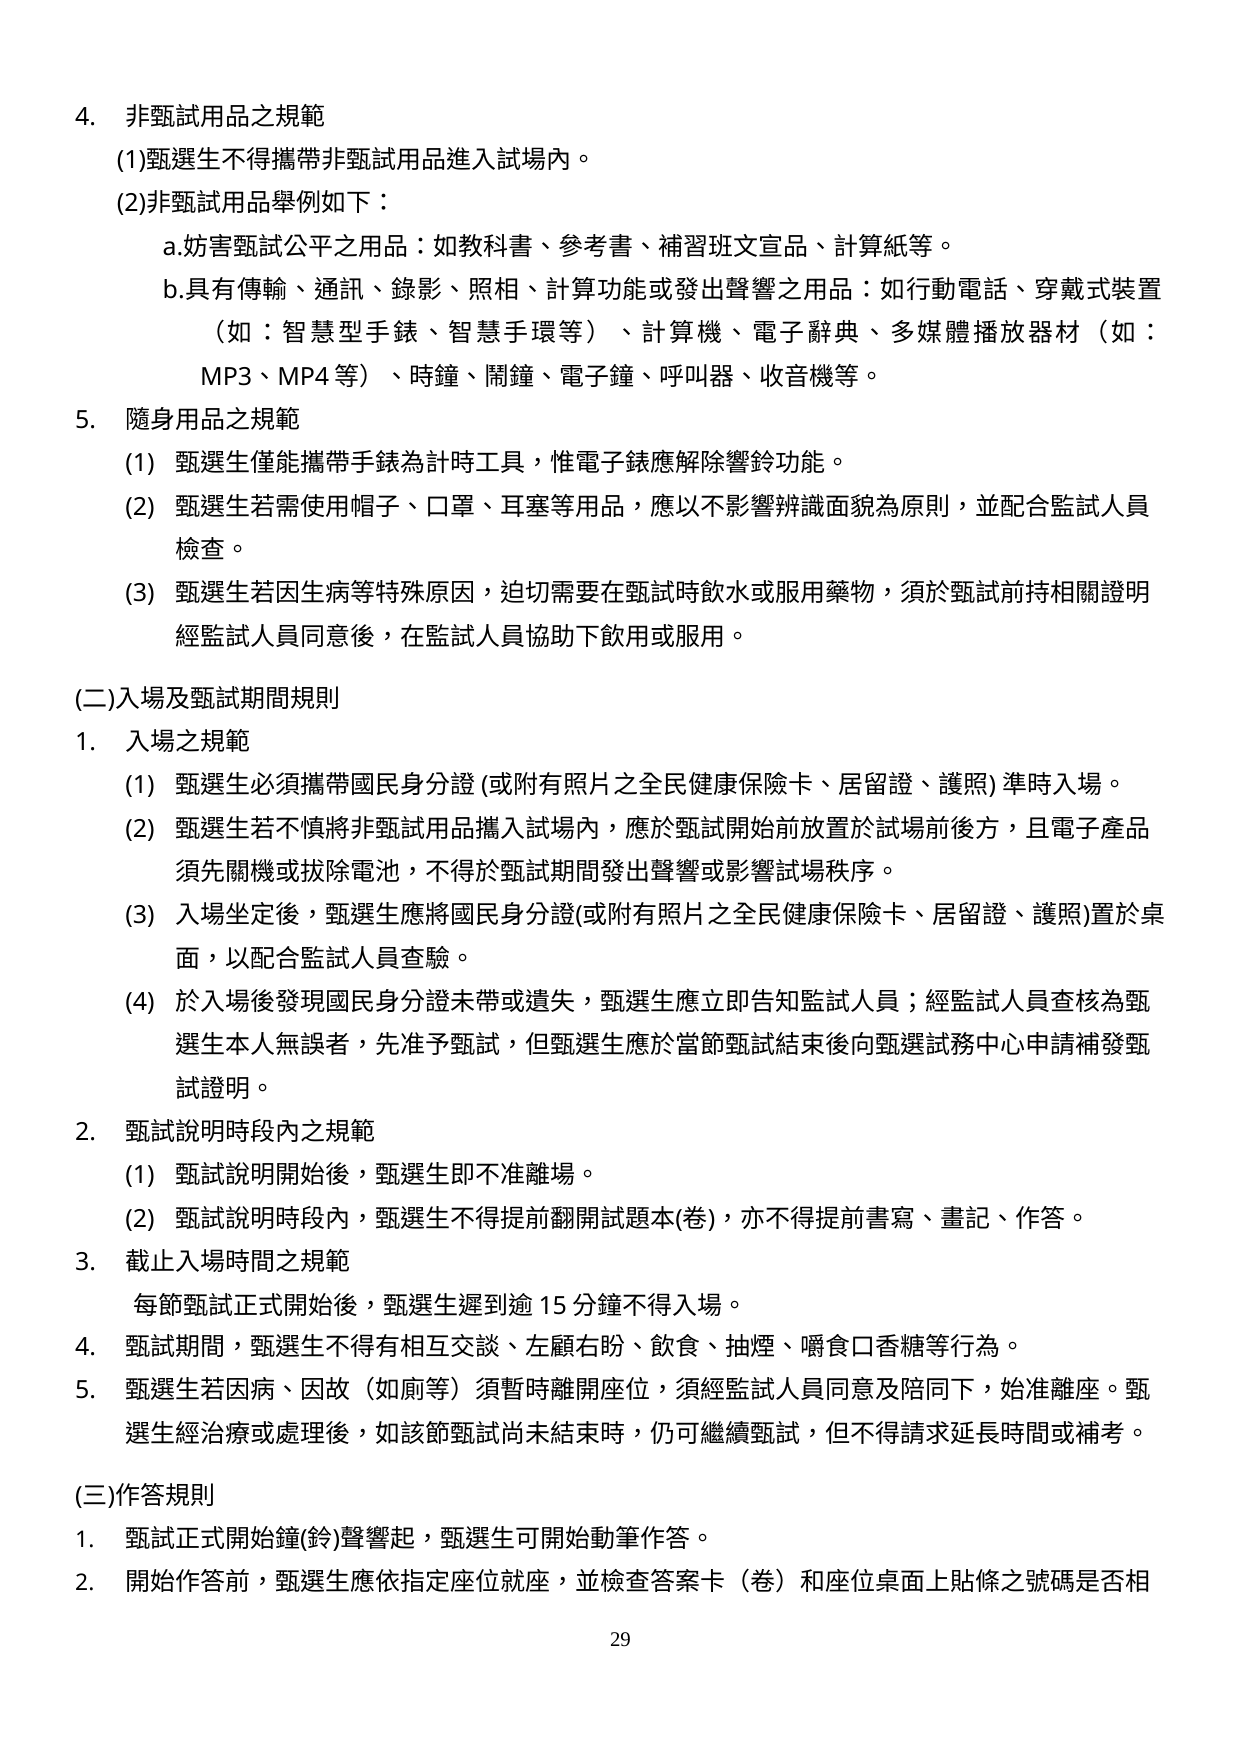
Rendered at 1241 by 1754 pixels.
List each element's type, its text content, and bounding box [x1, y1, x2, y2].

text 每節甄試正式開始後，甄選生遲到逾15分鐘不得入場。 [133, 1281, 1165, 1323]
text (三)作答規則 [75, 1472, 1165, 1515]
list 入場之規範 [75, 718, 1165, 761]
list 甄試說明時段內之規範 [75, 1108, 1165, 1151]
list 非甄試用品之規範 [75, 92, 1165, 136]
list 甄試說明開始後，甄選生即不准離場。 [125, 1151, 1165, 1194]
list b.具有傳輸、通訊、錄影、照相、計算功能或發出聲響之用品：如行動電話、穿戴式裝置（如：智慧型手錶、智慧手環等）、計算機、電子辭典、多媒體播放器材（如：MP3、MP4等）、時鐘、鬧鐘、電子鐘、呼叫器、收音機等。 [162, 266, 1165, 396]
list 截止入場時間之規範 [75, 1238, 1165, 1281]
list 甄試正式開始鐘(鈴)聲響起，甄選生可開始動筆作答。 [75, 1515, 1165, 1558]
text (二)入場及甄試期間規則 [75, 674, 1165, 718]
list 甄選生必須攜帶國民身分證 (或附有照片之全民健康保險卡、居留證、護照) 準時入場。 [125, 761, 1165, 804]
list 甄選生若因病、因故（如廁等）須暫時離開座位，須經監試人員同意及陪同下，始准離座。甄選生經治療或處理後，如該節甄試尚未結束時，仍可繼續甄試，但不得請求延長時間或補考。 [75, 1366, 1165, 1453]
list 甄選生若需使用帽子、口罩、耳塞等用品，應以不影響辨識面貌為原則，並配合監試人員檢查。 [125, 482, 1165, 569]
list 甄試說明時段內，甄選生不得提前翻開試題本(卷)，亦不得提前書寫、畫記、作答。 [125, 1194, 1165, 1238]
list 甄選生僅能攜帶手錶為計時工具，惟電子錶應解除響鈴功能。 [125, 439, 1165, 482]
list 甄選生若因生病等特殊原因，迫切需要在甄試時飲水或服用藥物，須於甄試前持相關證明經監試人員同意後，在監試人員協助下飲用或服用。 [125, 569, 1165, 656]
list 甄試期間，甄選生不得有相互交談、左顧右盼、飲食、抽煙、嚼食口香糖等行為。 [75, 1323, 1165, 1366]
list 於入場後發現國民身分證未帶或遺失，甄選生應立即告知監試人員；經監試人員查核為甄選生本人無誤者，先准予甄試，但甄選生應於當節甄試結束後向甄選試務中心申請補發甄試證明。 [125, 978, 1165, 1108]
list 甄選生若不慎將非甄試用品攜入試場內，應於甄試開始前放置於試場前後方，且電子產品須先關機或拔除電池，不得於甄試期間發出聲響或影響試場秩序。 [125, 804, 1165, 891]
list 隨身用品之規範 [75, 396, 1165, 439]
list a.妨害甄試公平之用品：如教科書、參考書、補習班文宣品、計算紙等。 [162, 222, 1165, 266]
list (2)非甄試用品舉例如下： [117, 179, 1165, 222]
list (1)甄選生不得攜帶非甄試用品進入試場內。 [117, 136, 1165, 179]
list 入場坐定後，甄選生應將國民身分證(或附有照片之全民健康保險卡、居留證、護照)置於桌面，以配合監試人員查驗。 [125, 891, 1165, 978]
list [75, 1558, 1165, 1602]
